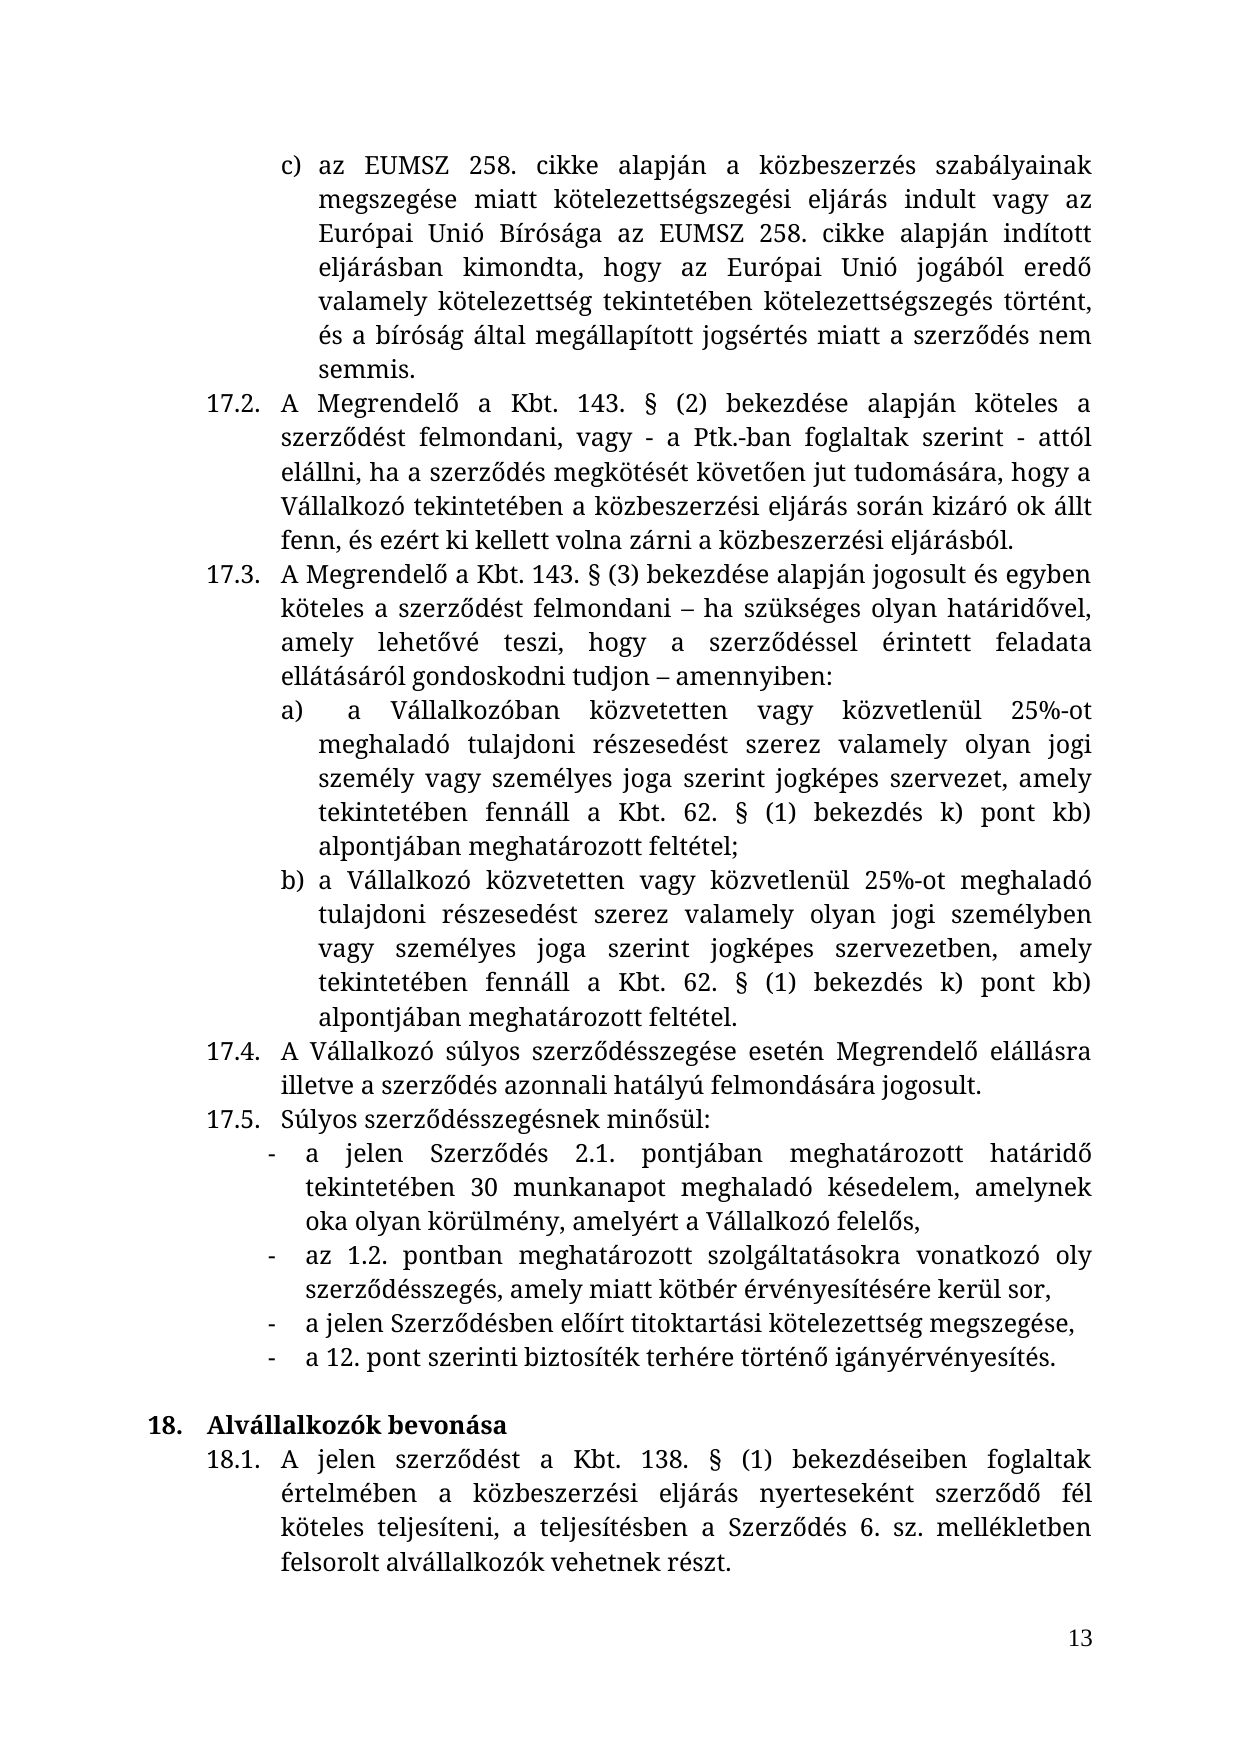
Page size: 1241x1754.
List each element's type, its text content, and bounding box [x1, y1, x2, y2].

list az EUMSZ 258. cikke alapján a közbeszerzés szabályainak megszegése miatt kötelezettségszegési eljárás indult vagy az Európai Unió Bírósága az EUMSZ 258. cikke alapján indított eljárásban kimondta, hogy az Európai Unió jogából eredő valamely kötelezettség tekintetében kötelezettségszegés történt, és a bíróság által megállapított jogsértés miatt a szerződés nem semmis. [281, 148, 1093, 386]
list a jelen Szerződésben előírt titoktartási kötelezettség megszegése, [268, 1306, 1093, 1340]
list a Vállalkozóban közvetetten vagy közvetlenül 25%-ot meghaladó tulajdoni részesedést szerez valamely olyan jogi személy vagy személyes joga szerint jogképes szervezet, amely tekintetében fennáll a Kbt. 62. § (1) bekezdés k) pont kb) alpontjában meghatározott feltétel; [281, 693, 1093, 863]
list az 1.2. pontban meghatározott szolgáltatásokra vonatkozó oly szerződésszegés, amely miatt kötbér érvényesítésére kerül sor, [268, 1238, 1093, 1306]
list a 12. pont szerinti biztosíték terhére történő igányérvényesítés. [268, 1340, 1093, 1374]
list A Megrendelő a Kbt. 143. § (3) bekezdése alapján jogosult és egyben köteles a szerződést felmondani – ha szükséges olyan határidővel, amely lehetővé teszi, hogy a szerződéssel érintett feladata ellátásáról gondoskodni tudjon – amennyiben: [206, 556, 1093, 693]
list A Megrendelő a Kbt. 143. § (2) bekezdése alapján köteles a szerződést felmondani, vagy - a Ptk.-ban foglaltak szerint - attól elállni, ha a szerződés megkötését követően jut tudomására, hogy a Vállalkozó tekintetében a közbeszerzési eljárás során kizáró ok állt fenn, és ezért ki kellett volna zárni a közbeszerzési eljárásból. [206, 386, 1093, 556]
list Alvállalkozók bevonása [148, 1408, 1093, 1442]
list a jelen Szerződés 2.1. pontjában meghatározott határidő tekintetében 30 munkanapot meghaladó késedelem, amelynek oka olyan körülmény, amelyért a Vállalkozó felelős, [268, 1135, 1093, 1238]
list A Vállalkozó súlyos szerződésszegése esetén Megrendelő elállásra illetve a szerződés azonnali hatályú felmondására jogosult. [206, 1033, 1093, 1101]
list A jelen szerződést a Kbt. 138. § (1) bekezdéseiben foglaltak értelmében a közbeszerzési eljárás nyerteseként szerződő fél köteles teljesíteni, a teljesítésben a Szerződés 6. sz. mellékletben felsorolt alvállalkozók vehetnek részt. [206, 1442, 1093, 1578]
list a Vállalkozó közvetetten vagy közvetlenül 25%-ot meghaladó tulajdoni részesedést szerez valamely olyan jogi személyben vagy személyes joga szerint jogképes szervezetben, amely tekintetében fennáll a Kbt. 62. § (1) bekezdés k) pont kb) alpontjában meghatározott feltétel. [281, 863, 1093, 1033]
list Súlyos szerződésszegésnek minősül: [206, 1101, 1093, 1135]
